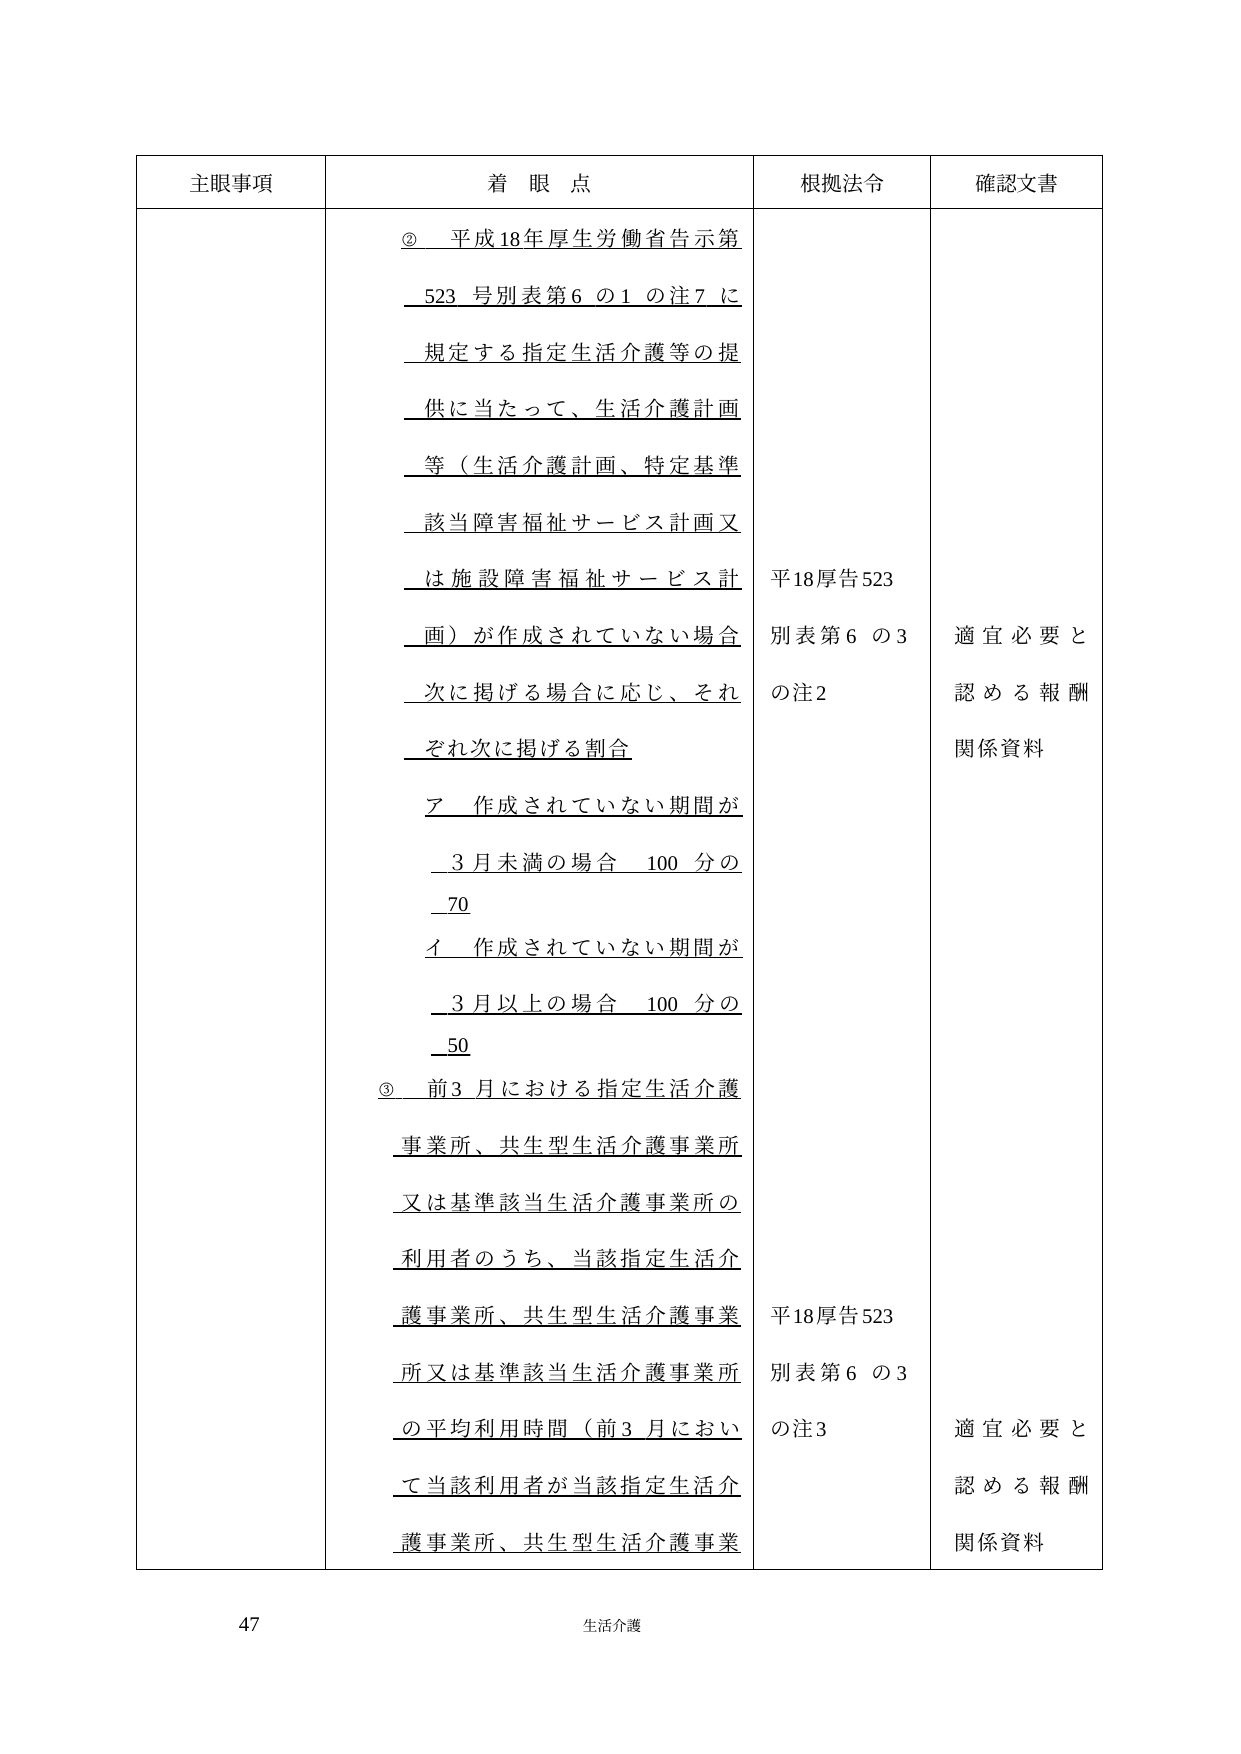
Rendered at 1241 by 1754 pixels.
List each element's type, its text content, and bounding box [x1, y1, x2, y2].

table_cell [754, 209, 930, 1569]
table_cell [931, 209, 1102, 1569]
table_header 確認文書 [931, 156, 1102, 208]
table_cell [137, 209, 325, 1569]
table_header 根拠法令 [754, 156, 930, 208]
table_header 着 眼 点 [326, 156, 753, 208]
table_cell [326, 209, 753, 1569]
table_header 主眼事項 [137, 156, 325, 208]
